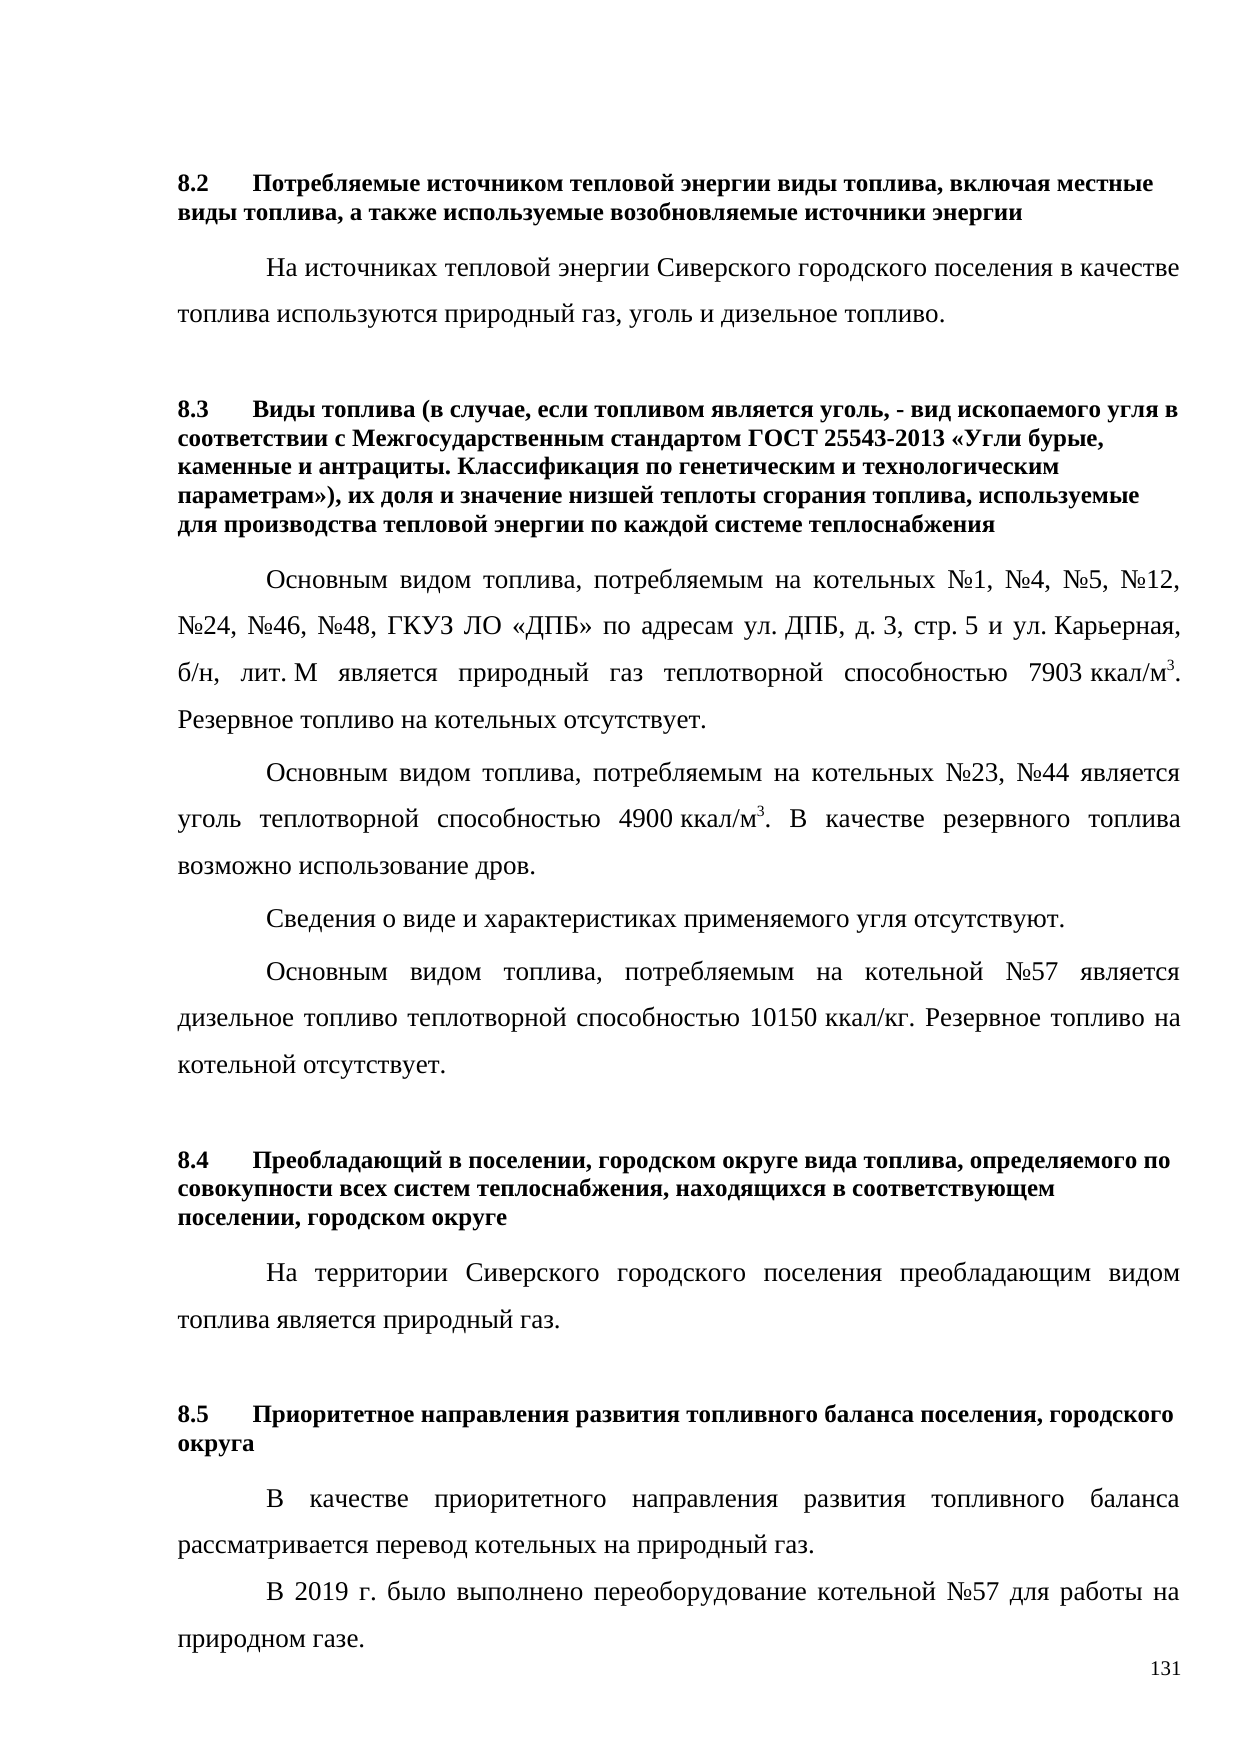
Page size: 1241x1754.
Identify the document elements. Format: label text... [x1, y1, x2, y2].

text В 2019 г. было выполнено переоборудование котельной №57 для работы на природном газе. [177, 1575, 1181, 1653]
text На территории Сиверского городского поселения преобладающим видом топлива является природный газ. [177, 1256, 1181, 1334]
text В качестве приоритетного направления развития топливного баланса рассматривается перевод котельных на природный газ. [177, 1482, 1181, 1560]
text Основным видом топлива, потребляемым на котельной №57 является дизельное топливо теплотворной способностью 10150 ккал/кг. Резервное топливо на котельной отсутствует. [177, 955, 1181, 1079]
subtitle Преобладающий в поселении, городском округе вида топлива, определяемого по совокупности всех систем теплоснабжения, находящихся в соответствующем поселении, городском округе [177, 1145, 1181, 1231]
subtitle Виды топлива (в случае, если топливом является уголь, - вид ископаемого угля в соответствии с Межгосударственным стандартом ГОСТ 25543-2013 «Угли бурые, каменные и антрациты. Классификация по генетическим и технологическим параметрам»), их доля и значение низшей теплоты сгорания топлива, используемые для производства тепловой энергии по каждой системе теплоснабжения [177, 394, 1181, 538]
text Сведения о виде и характеристиках применяемого угля отсутствуют. [177, 902, 1181, 933]
subtitle Приоритетное направления развития топливного баланса поселения, городского округа [177, 1399, 1181, 1457]
text Основным видом топлива, потребляемым на котельных №1, №4, №5, №12, №24, №46, №48, ГКУЗ ЛО «ДПБ» по адресам ул. ДПБ, д. 3, стр. 5 и ул. Карьерная, б/н, лит. М является природный газ теплотворной способностью 7903 ккал/м3. Резервное топливо на котельных отсутствует. [177, 563, 1181, 734]
subtitle Потребляемые источником тепловой энергии виды топлива, включая местные виды топлива, а также используемые возобновляемые источники энергии [177, 168, 1181, 226]
text Основным видом топлива, потребляемым на котельных №23, №44 является уголь теплотворной способностью 4900 ккал/м3. В качестве резервного топлива возможно использование дров. [177, 756, 1181, 880]
text На источниках тепловой энергии Сиверского городского поселения в качестве топлива используются природный газ, уголь и дизельное топливо. [177, 251, 1181, 328]
